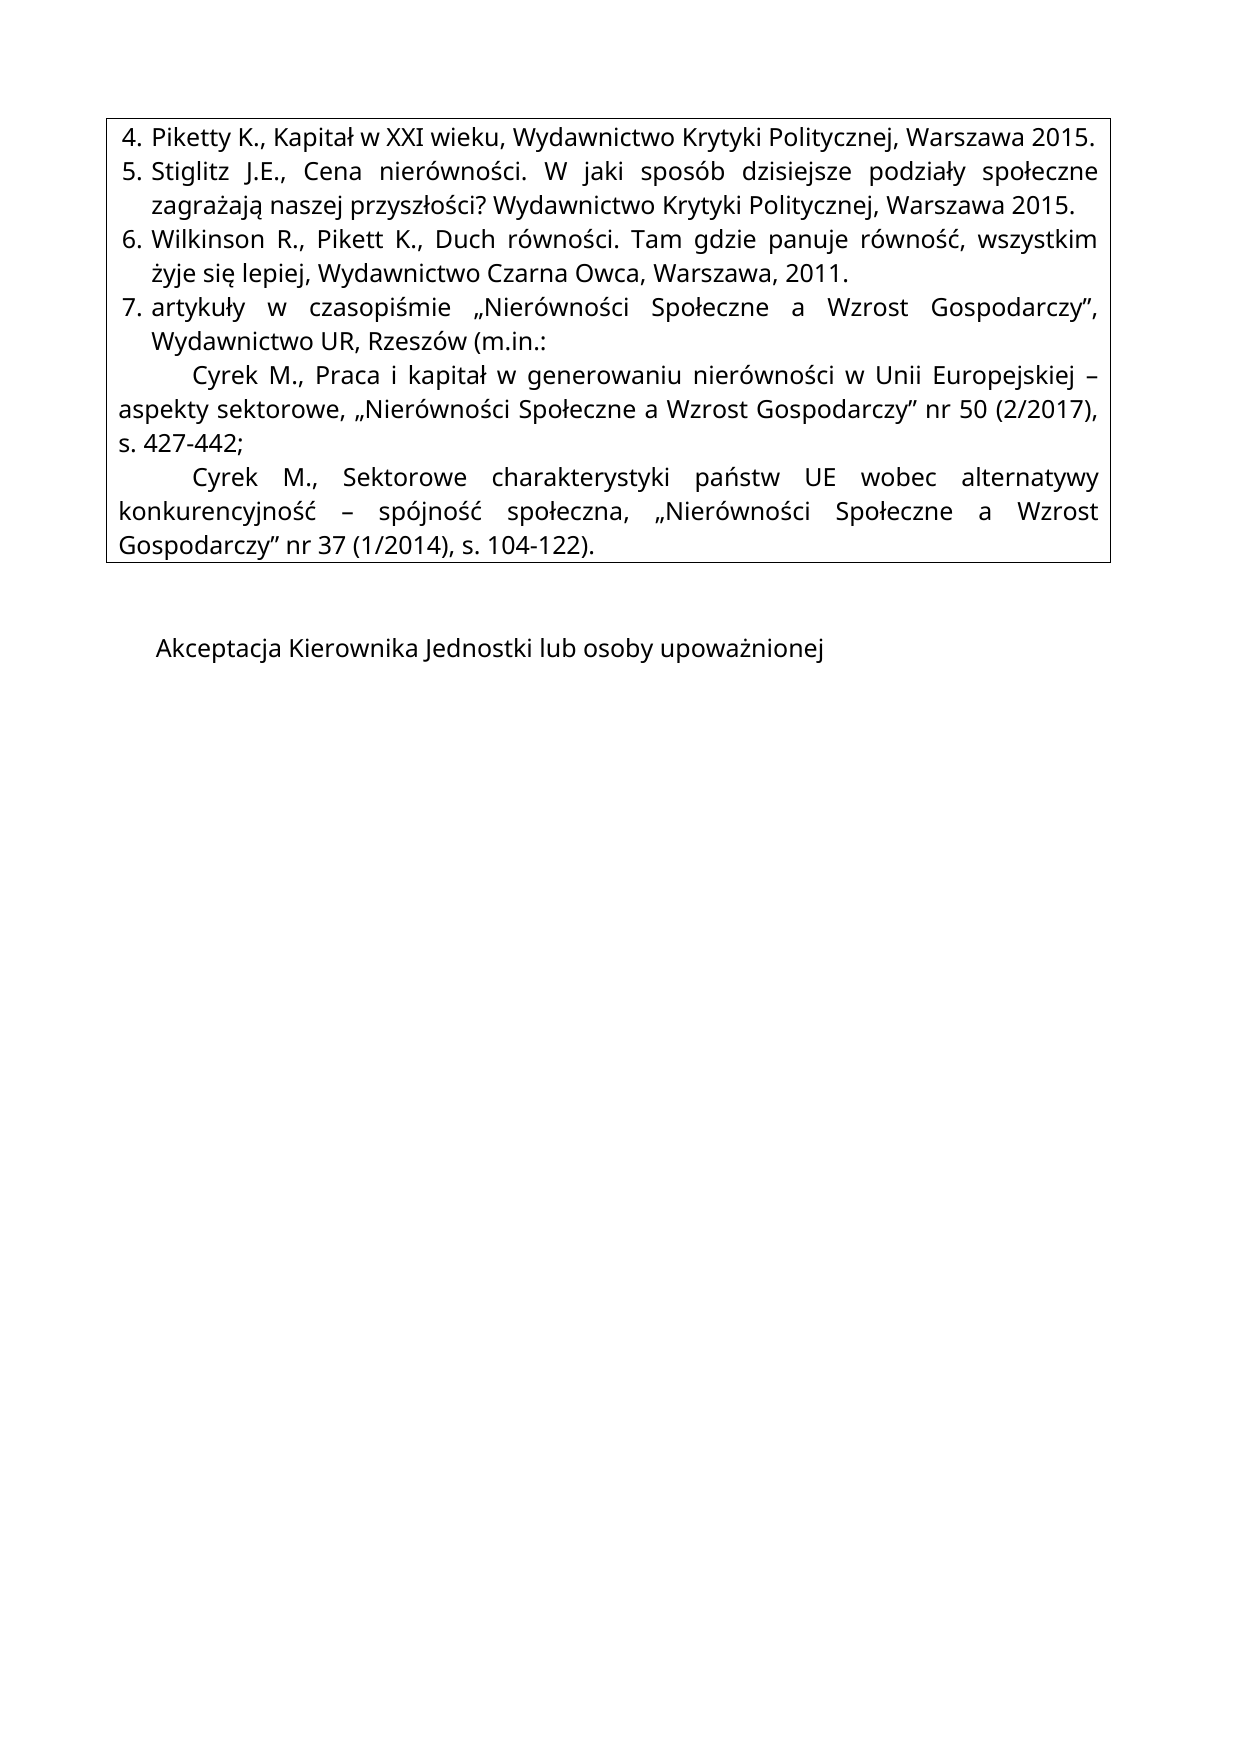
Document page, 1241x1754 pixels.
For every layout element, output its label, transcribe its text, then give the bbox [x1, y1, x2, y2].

text Akceptacja Kierownika Jednostki lub osoby upoważnionej [156, 631, 1122, 665]
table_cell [107, 119, 1110, 562]
